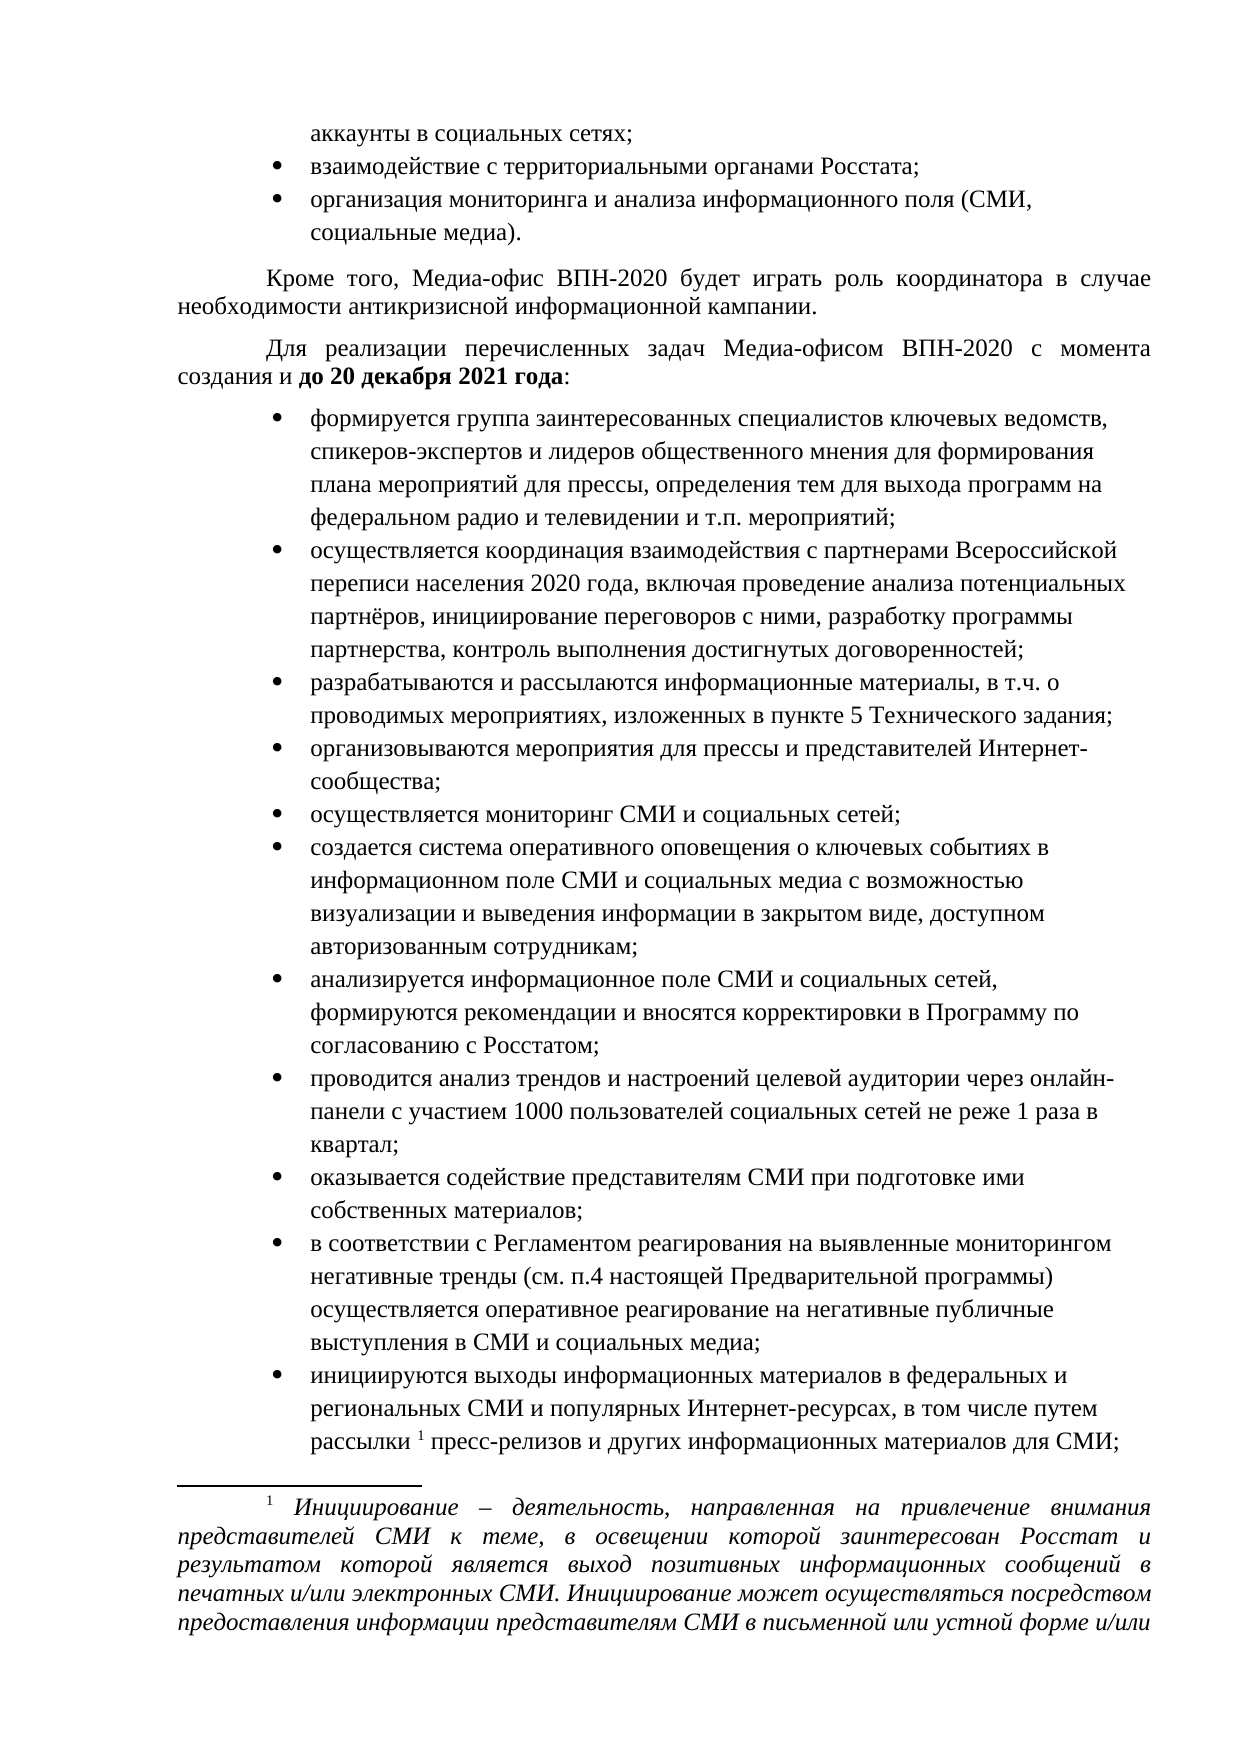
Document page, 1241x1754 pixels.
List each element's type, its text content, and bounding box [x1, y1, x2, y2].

list проводится анализ трендов и настроений целевой аудитории через онлайн-панели с участием 1000 пользователей социальных сетей не реже 1 раза в квартал; [273, 1063, 1152, 1158]
text Для реализации перечисленных задач Медиа-офисом ВПН-2020 с момента создания и до 20 декабря 2021 года: [177, 333, 1152, 390]
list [273, 118, 1152, 147]
list в соответствии с Регламентом реагирования на выявленные мониторингом негативные тренды (см. п.4 настоящей Предварительной программы) осуществляется оперативное реагирование на негативные публичные выступления в СМИ и социальных медиа; [273, 1228, 1152, 1356]
list инициируются выходы информационных материалов в федеральных и региональных СМИ и популярных Интернет-ресурсах, в том числе путем рассылки пресс-релизов и других информационных материалов для СМИ; [273, 1360, 1152, 1455]
list анализируется информационное поле СМИ и социальных сетей, формируются рекомендации и вносятся корректировки в Программу по согласованию с Росстатом; [273, 964, 1152, 1059]
list создается система оперативного оповещения о ключевых событиях в информационном поле СМИ и социальных медиа с возможностью визуализации и выведения информации в закрытом виде, доступном авторизованным сотрудникам; [273, 832, 1152, 960]
text Кроме того, Медиа-офис ВПН-2020 будет играть роль координатора в случае необходимости антикризисной информационной кампании. [177, 263, 1152, 320]
list осуществляется координация взаимодействия с партнерами Всероссийской переписи населения 2020 года, включая проведение анализа потенциальных партнёров, инициирование переговоров с ними, разработку программы партнерства, контроль выполнения достигнутых договоренностей; [273, 535, 1152, 663]
list осуществляется мониторинг СМИ и социальных сетей; [273, 799, 1152, 828]
list организовываются мероприятия для прессы и представителей Интернет-сообщества; [273, 733, 1152, 795]
list организация мониторинга и анализа информационного поля (СМИ, социальные медиа). [273, 184, 1152, 246]
list взаимодействие с территориальными органами Росстата; [273, 151, 1152, 180]
list оказывается содействие представителям СМИ при подготовке ими собственных материалов; [273, 1162, 1152, 1224]
list формируется группа заинтересованных специалистов ключевых ведомств, спикеров-экспертов и лидеров общественного мнения для формирования плана мероприятий для прессы, определения тем для выхода программ на федеральном радио и телевидении и т.п. мероприятий; [273, 403, 1152, 531]
list разрабатываются и рассылаются информационные материалы, в т.ч. о проводимых мероприятиях, изложенных в пункте 5 Технического задания; [273, 667, 1152, 729]
